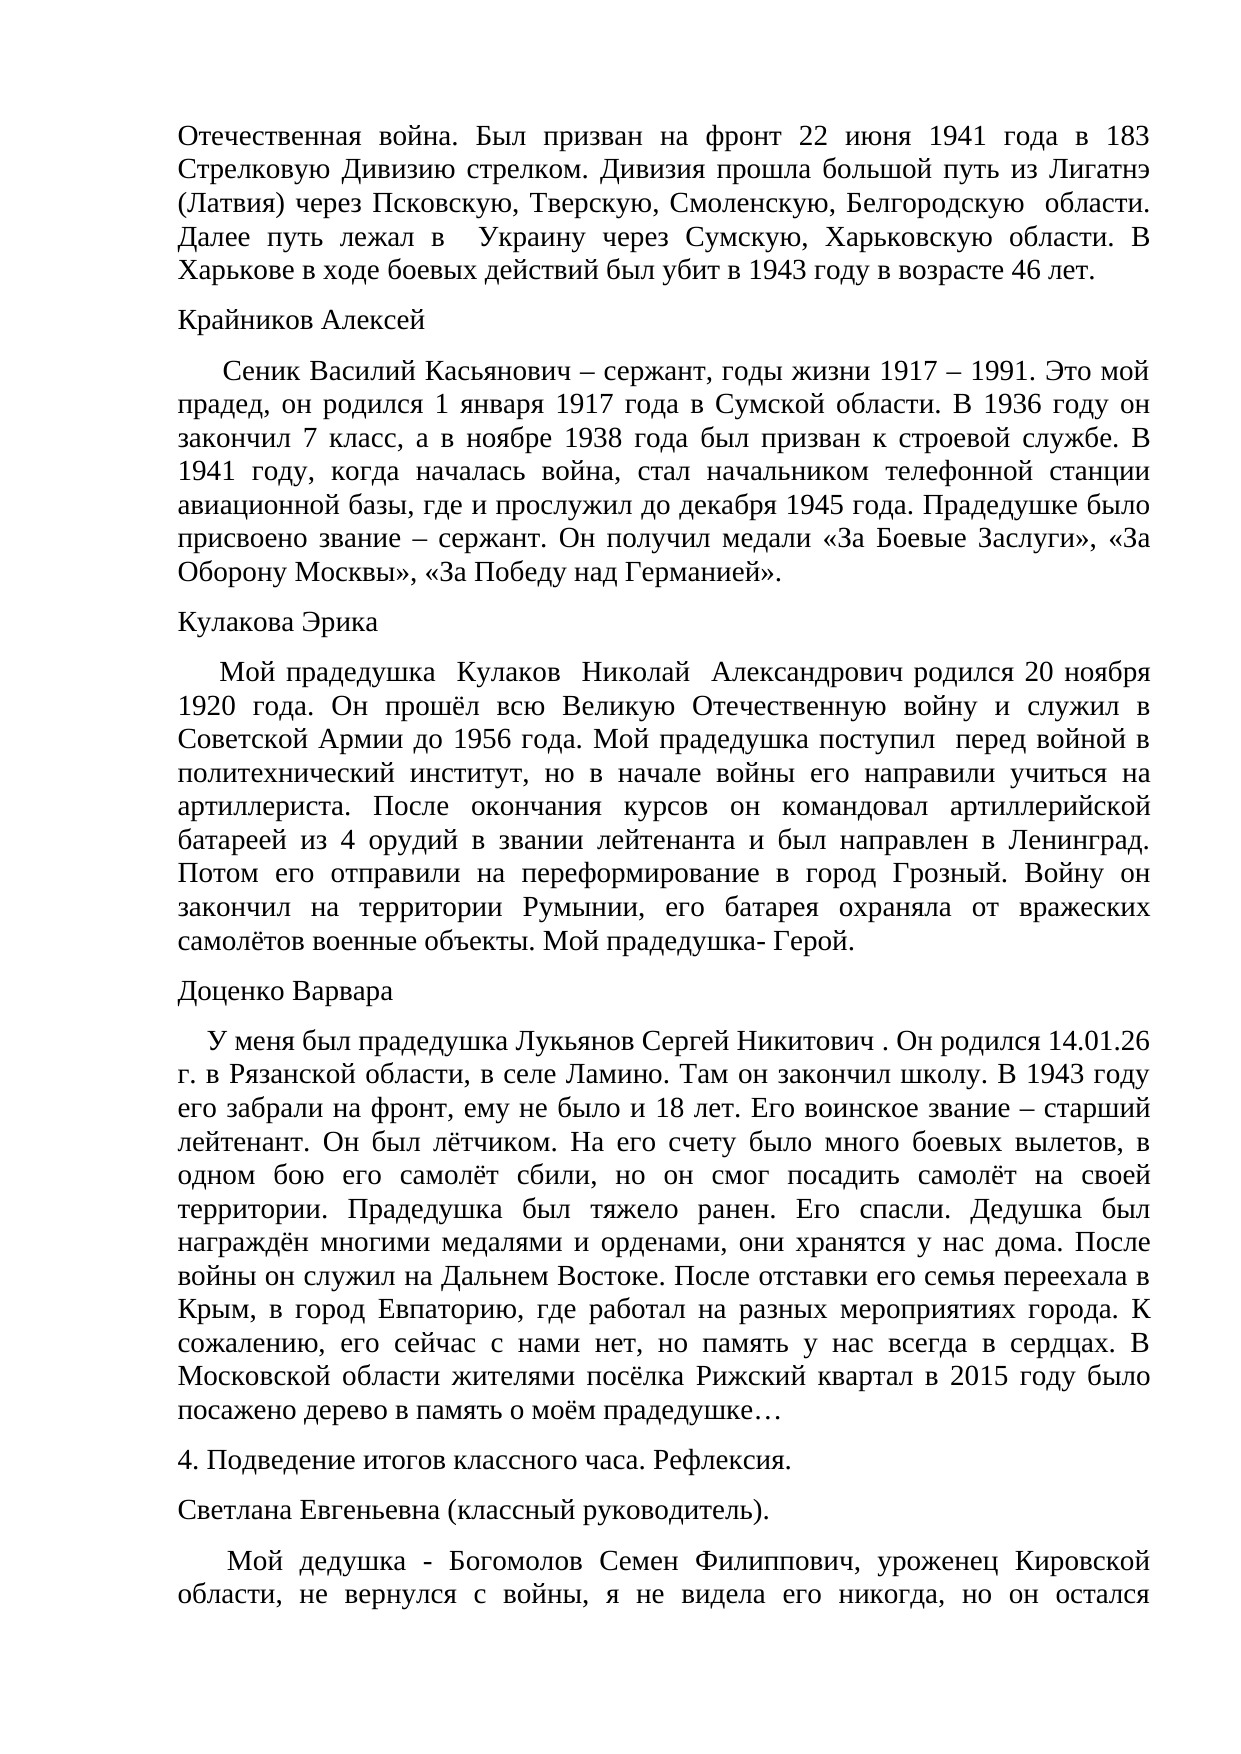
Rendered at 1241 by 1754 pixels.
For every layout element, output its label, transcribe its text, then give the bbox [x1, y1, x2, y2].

text Мой прадедушка Кулаков Николай Александрович родился 20 ноября 1920 года. Он прошёл всю Великую Отечественную войну и служил в Советской Армии до 1956 года. Мой прадедушка поступил перед войной в политехнический институт, но в начале войны его направили учиться на артиллериста. После окончания курсов он командовал артиллерийской батареей из 4 орудий в звании лейтенанта и был направлен в Ленинград. Потом его отправили на переформирование в город Грозный. Войну он закончил на территории Румынии, его батарея охраняла от вражеских самолётов военные объекты. Мой прадедушка- Герой. [177, 654, 1152, 956]
text Светлана Евгеньевна (классный руководитель). [177, 1492, 1152, 1526]
text Кулакова Эрика [177, 604, 1152, 638]
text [177, 118, 1152, 286]
text Сеник Василий Касьянович – сержант, годы жизни 1917 – 1991. Это мой прадед, он родился 1 января 1917 года в Сумской области. В 1936 году он закончил 7 класс, а в ноябре 1938 года был призван к строевой службе. В 1941 году, когда началась война, стал начальником телефонной станции авиационной базы, где и прослужил до декабря 1945 года. Прадедушке было присвоено звание – сержант. Он получил медали «За Боевые Заслуги», «За Оборону Москвы», «За Победу над Германией». [177, 353, 1152, 587]
text Доценко Варвара [177, 973, 1152, 1006]
text У меня был прадедушка Лукьянов Сергей Никитович . Он родился 14.01.26 г. в Рязанской области, в селе Ламино. Там он закончил школу. В 1943 году его забрали на фронт, ему не было и 18 лет. Его воинское звание – старший лейтенант. Он был лётчиком. На его счету было много боевых вылетов, в одном бою его самолёт сбили, но он смог посадить самолёт на своей территории. Прадедушка был тяжело ранен. Его спасли. Дедушка был награждён многими медалями и орденами, они хранятся у нас дома. После войны он служил на Дальнем Востоке. После отставки его семья переехала в Крым, в город Евпаторию, где работал на разных мероприятиях города. К сожалению, его сейчас с нами нет, но память у нас всегда в сердцах. В Московской области жителями посёлка Рижский квартал в 2015 году было посажено дерево в память о моём прадедушке… [177, 1023, 1152, 1426]
text 4. Подведение итогов классного часа. Рефлексия. [177, 1442, 1152, 1476]
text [177, 1543, 1152, 1610]
text Крайников Алексей [177, 302, 1152, 336]
